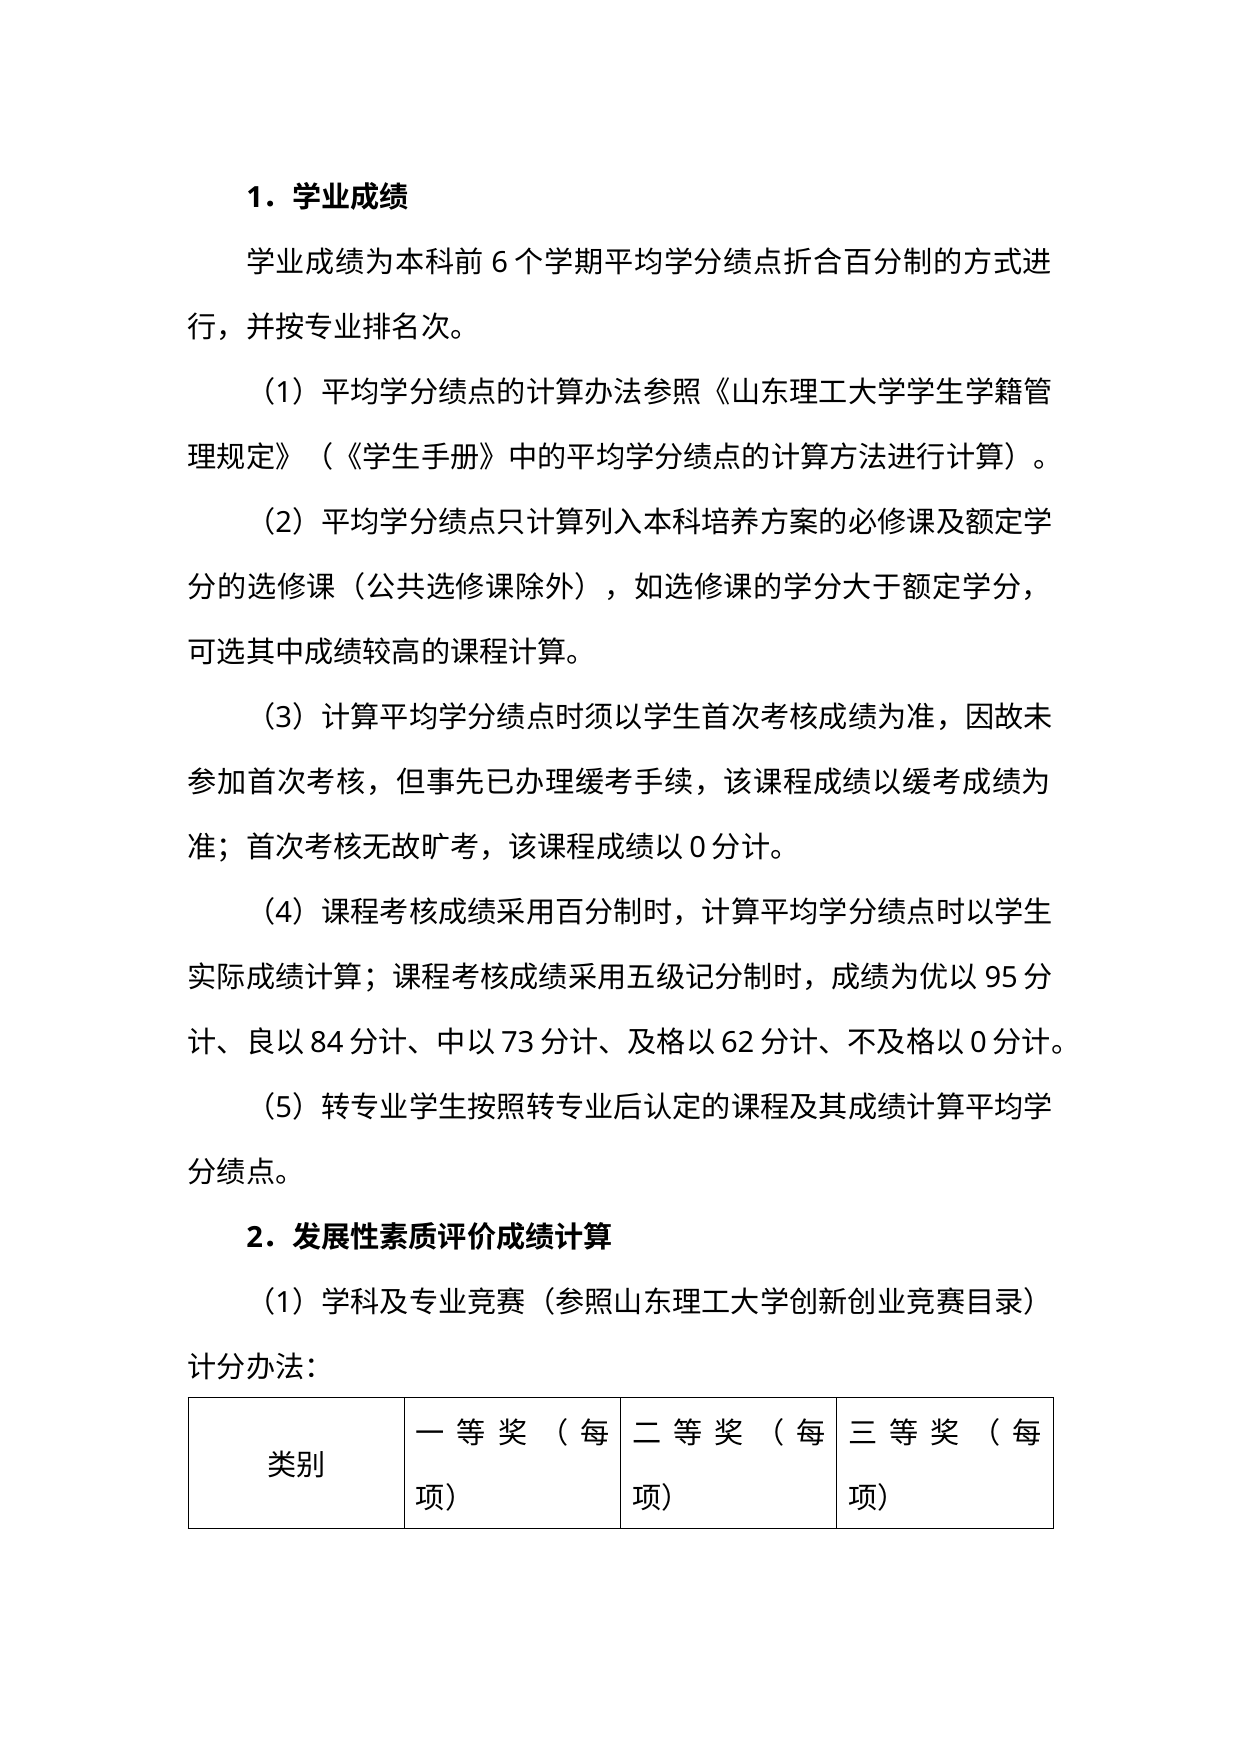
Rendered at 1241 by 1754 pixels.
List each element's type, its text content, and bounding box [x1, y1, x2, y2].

text 1．学业成绩 [187, 162, 1053, 227]
table_header 二等奖（每项） [621, 1398, 836, 1528]
text （5）转专业学生按照转专业后认定的课程及其成绩计算平均学分绩点。 [187, 1072, 1053, 1202]
text 2．发展性素质评价成绩计算 [187, 1202, 1053, 1267]
table_header 一等奖（每项） [405, 1398, 620, 1528]
text （1）学科及专业竞赛（参照山东理工大学创新创业竞赛目录）计分办法： [187, 1267, 1053, 1397]
table_header 三等奖（每项） [837, 1398, 1053, 1528]
text 学业成绩为本科前6个学期平均学分绩点折合百分制的方式进行，并按专业排名次。 [187, 227, 1053, 357]
text （2）平均学分绩点只计算列入本科培养方案的必修课及额定学分的选修课（公共选修课除外），如选修课的学分大于额定学分，可选其中成绩较高的课程计算。 [187, 487, 1053, 682]
text （1）平均学分绩点的计算办法参照《山东理工大学学生学籍管理规定》（《学生手册》中的平均学分绩点的计算方法进行计算）。 [187, 357, 1053, 487]
text （3）计算平均学分绩点时须以学生首次考核成绩为准，因故未参加首次考核，但事先已办理缓考手续，该课程成绩以缓考成绩为准；首次考核无故旷考，该课程成绩以0分计。 [187, 682, 1053, 877]
text （4）课程考核成绩采用百分制时，计算平均学分绩点时以学生实际成绩计算；课程考核成绩采用五级记分制时，成绩为优以95分计、良以84分计、中以73分计、及格以62分计、不及格以0分计。 [187, 877, 1053, 1072]
table_header 类别 [189, 1398, 404, 1528]
